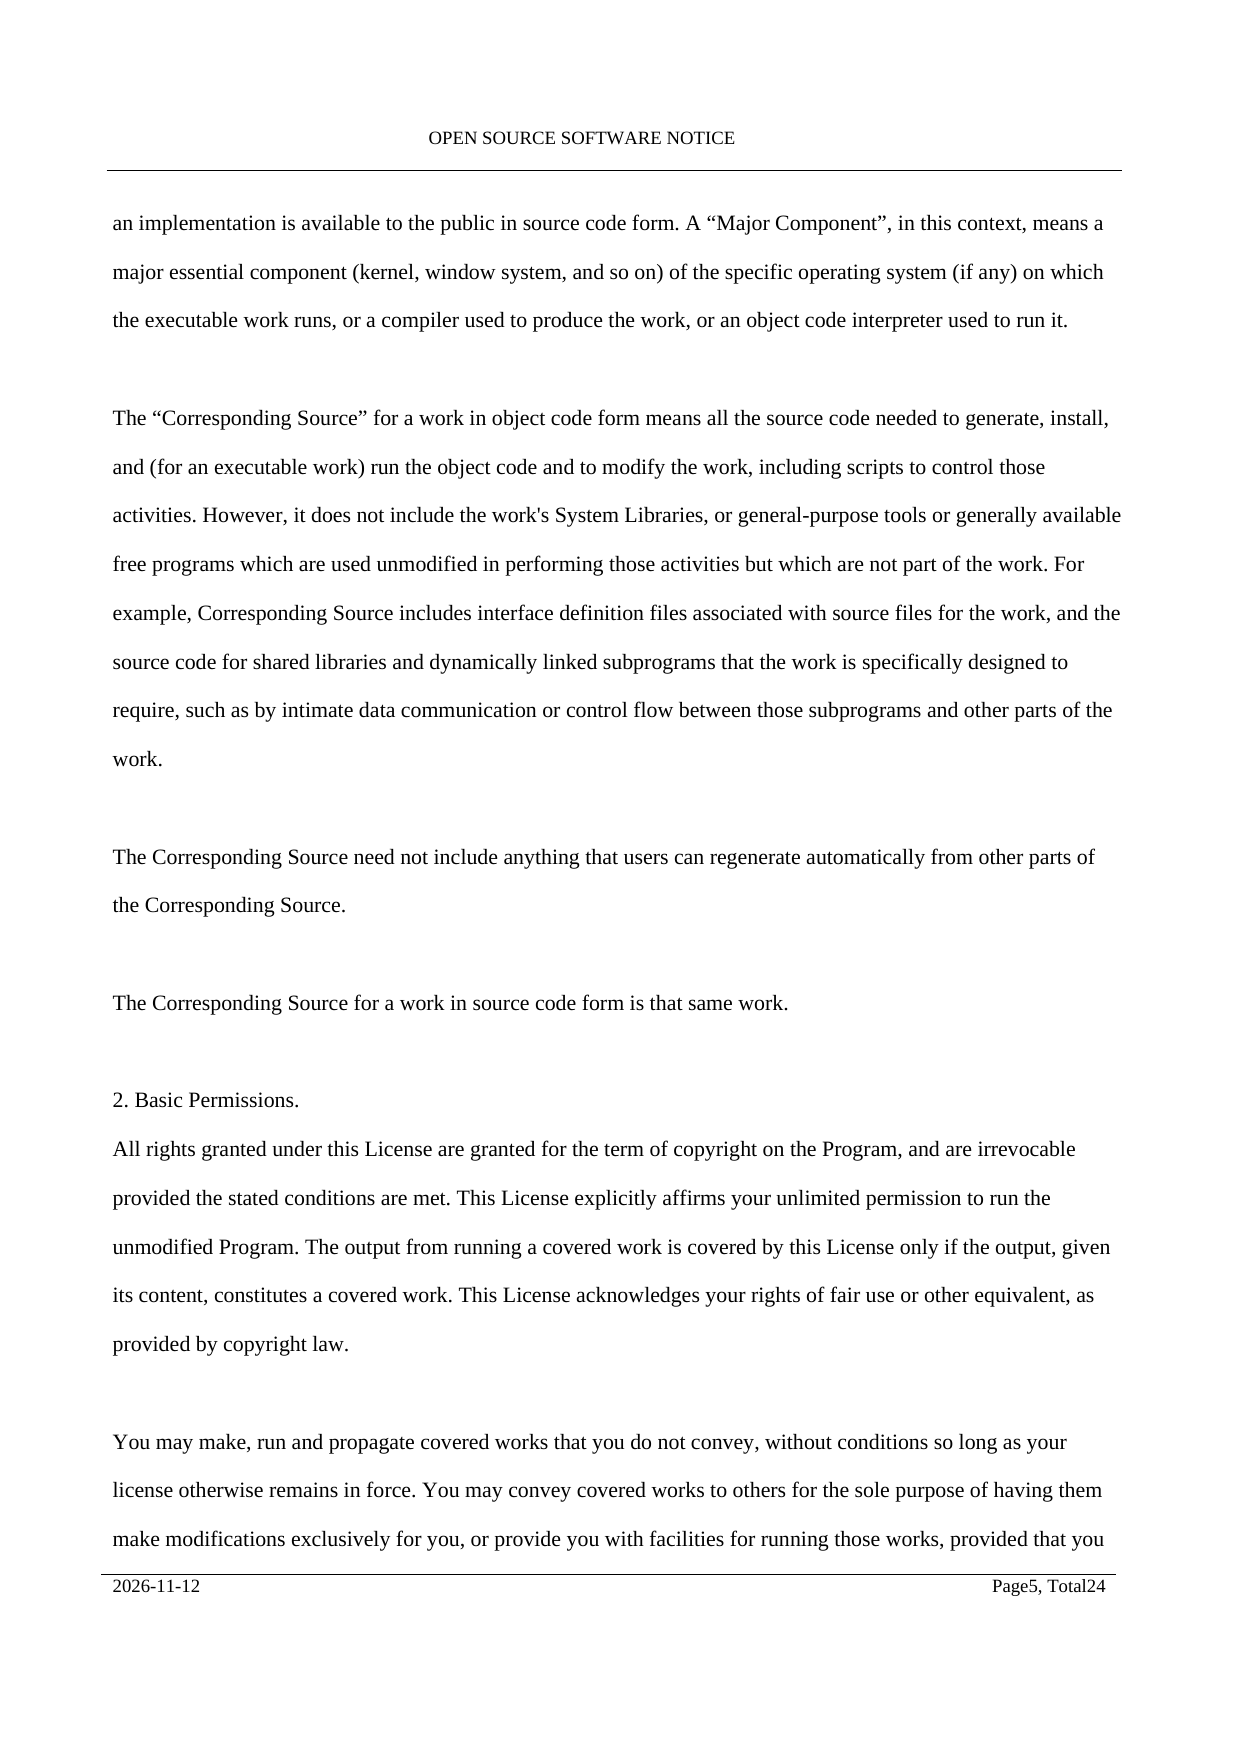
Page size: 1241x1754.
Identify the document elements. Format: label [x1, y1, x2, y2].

text [112, 206, 1128, 1555]
